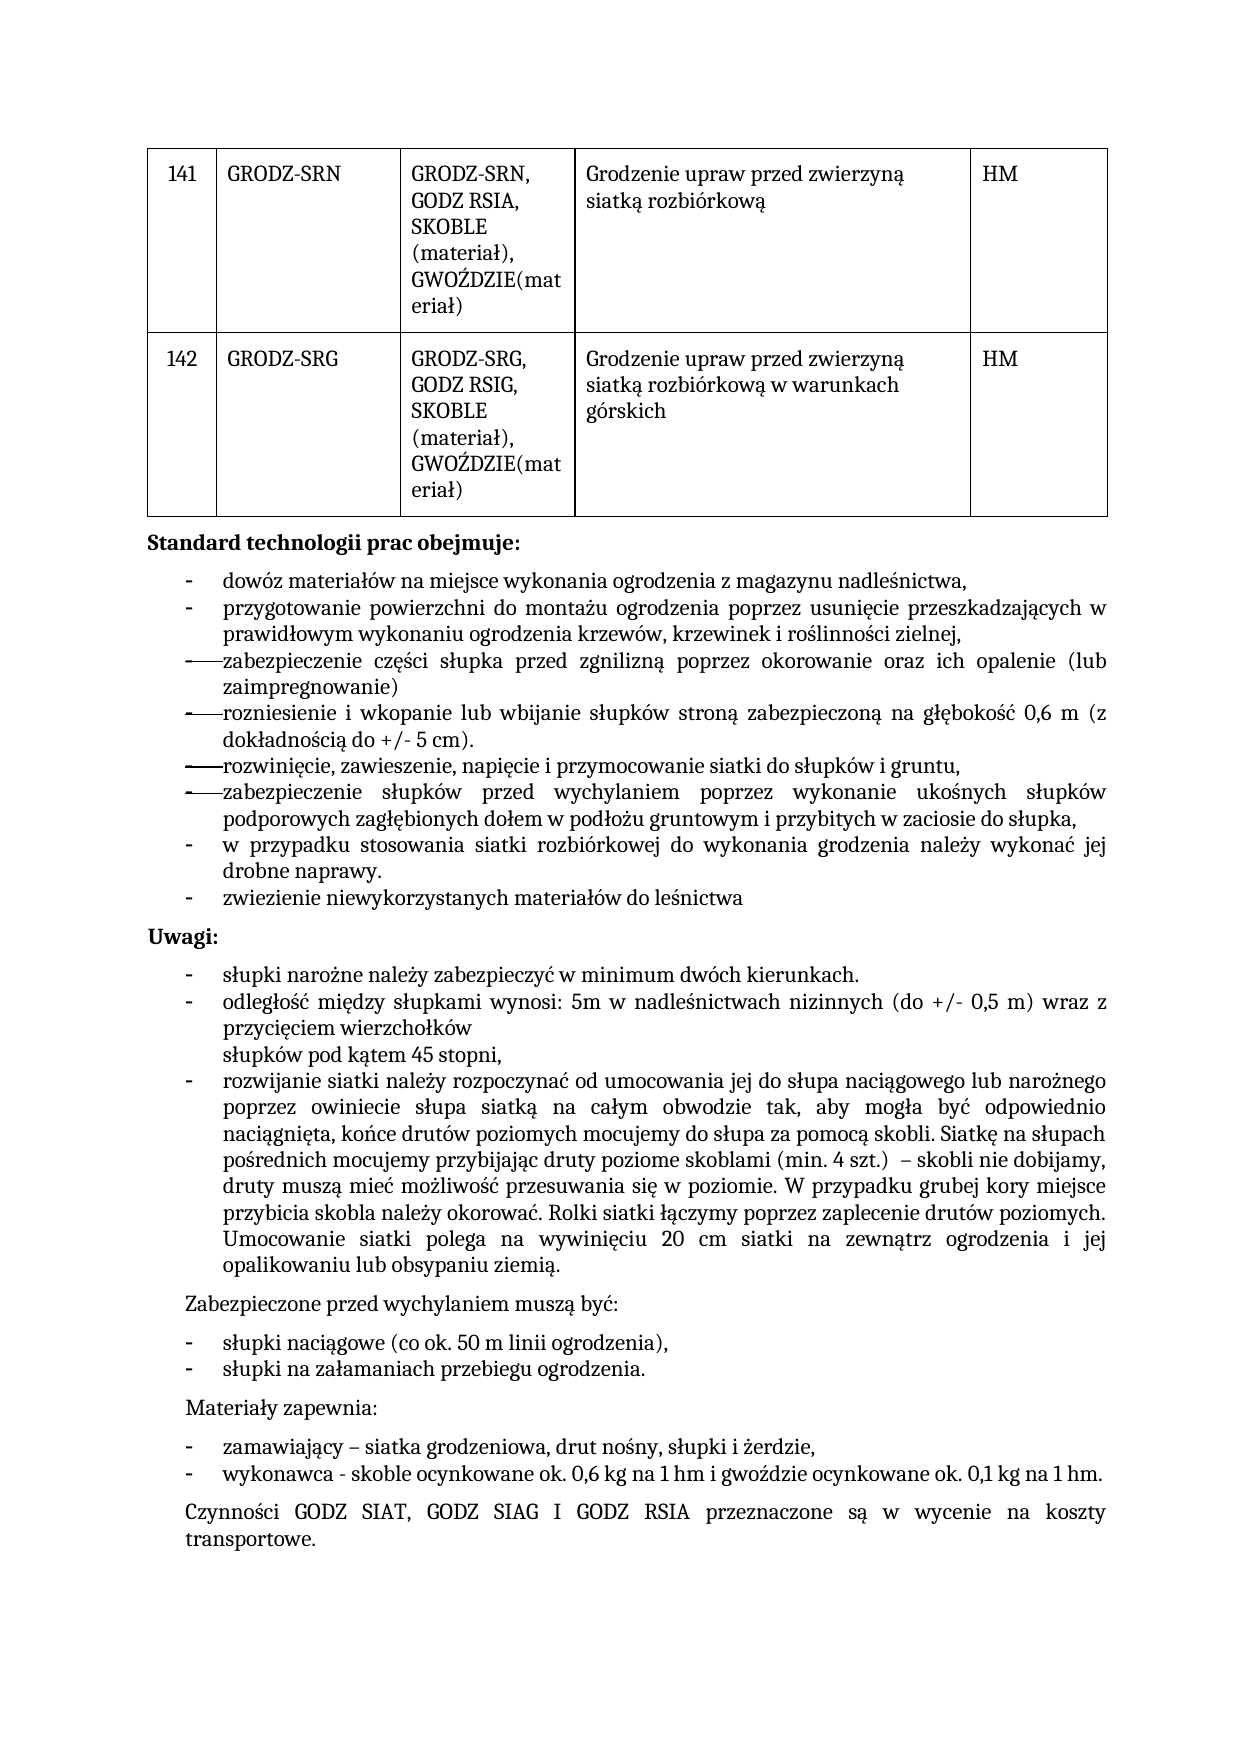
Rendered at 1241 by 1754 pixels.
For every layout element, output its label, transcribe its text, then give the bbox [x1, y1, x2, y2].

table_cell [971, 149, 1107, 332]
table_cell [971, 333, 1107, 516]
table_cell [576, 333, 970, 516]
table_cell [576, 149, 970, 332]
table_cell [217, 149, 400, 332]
list odległość między słupkami wynosi: 5m w nadleśnictwach nizinnych (do +/- 0,5 m) wraz z przycięciem wierzchołków [185, 989, 1107, 1041]
list dowóz materiałów na miejsce wykonania ogrodzenia z magazynu nadleśnictwa, [185, 568, 1107, 595]
list słupków pod kątem 45 stopni, [223, 1041, 1107, 1068]
list rozwinięcie, zawieszenie, napięcie i przymocowanie siatki do słupków i gruntu, [185, 753, 1107, 779]
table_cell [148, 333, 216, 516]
list słupki narożne należy zabezpieczyć w minimum dwóch kierunkach. [185, 962, 1107, 989]
list przygotowanie powierzchni do montażu ogrodzenia poprzez usunięcie przeszkadzających w prawidłowym wykonaniu ogrodzenia krzewów, krzewinek i roślinności zielnej, [185, 595, 1107, 647]
list w przypadku stosowania siatki rozbiórkowej do wykonania grodzenia należy wykonać jej drobne naprawy. [185, 832, 1107, 884]
list zabezpieczenie części słupka przed zgnilizną poprzez okorowanie oraz ich opalenie (lub zaimpregnowanie) [185, 647, 1107, 700]
list rozniesienie i wkopanie lub wbijanie słupków stroną zabezpieczoną na głębokość 0,6 m (z dokładnością do +/- 5 cm). [185, 700, 1107, 753]
text Czynności GODZ SIAT, GODZ SIAG I GODZ RSIA przeznaczone są w wycenie na koszty transportowe. [185, 1499, 1107, 1552]
text Uwagi: [148, 923, 1107, 950]
list wykonawca - skoble ocynkowane ok. 0,6 kg na 1 hm i gwoździe ocynkowane ok. 0,1 kg na 1 hm. [185, 1460, 1107, 1487]
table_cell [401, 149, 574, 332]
list zwiezienie niewykorzystanych materiałów do leśnictwa [185, 884, 1107, 911]
list słupki na załamaniach przebiegu ogrodzenia. [185, 1356, 1107, 1383]
list zabezpieczenie słupków przed wychylaniem poprzez wykonanie ukośnych słupków podporowych zagłębionych dołem w podłożu gruntowym i przybitych w zaciosie do słupka, [185, 779, 1107, 832]
text Standard technologii prac obejmuje: [148, 529, 1107, 556]
text Zabezpieczone przed wychylaniem muszą być: [185, 1291, 1107, 1317]
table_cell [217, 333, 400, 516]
list rozwijanie siatki należy rozpoczynać od umocowania jej do słupa naciągowego lub narożnego poprzez owiniecie słupa siatką na całym obwodzie tak, aby mogła być odpowiednio naciągnięta, końce drutów poziomych mocujemy do słupa za pomocą skobli. Siatkę na słupach pośrednich mocujemy przybijając druty poziome skoblami (min. 4 szt.) – skobli nie dobijamy, druty muszą mieć możliwość przesuwania się w poziomie. W przypadku grubej kory miejsce przybicia skobla należy okorować. Rolki siatki łączymy poprzez zaplecenie drutów poziomych. Umocowanie siatki polega na wywinięciu 20 cm siatki na zewnątrz ogrodzenia i jej opalikowaniu lub obsypaniu ziemią. [185, 1068, 1107, 1278]
list zamawiający – siatka grodzeniowa, drut nośny, słupki i żerdzie, [185, 1434, 1107, 1460]
text Materiały zapewnia: [185, 1395, 1107, 1421]
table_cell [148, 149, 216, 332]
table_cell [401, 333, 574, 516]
list słupki naciągowe (co ok. 50 m linii ogrodzenia), [185, 1330, 1107, 1356]
